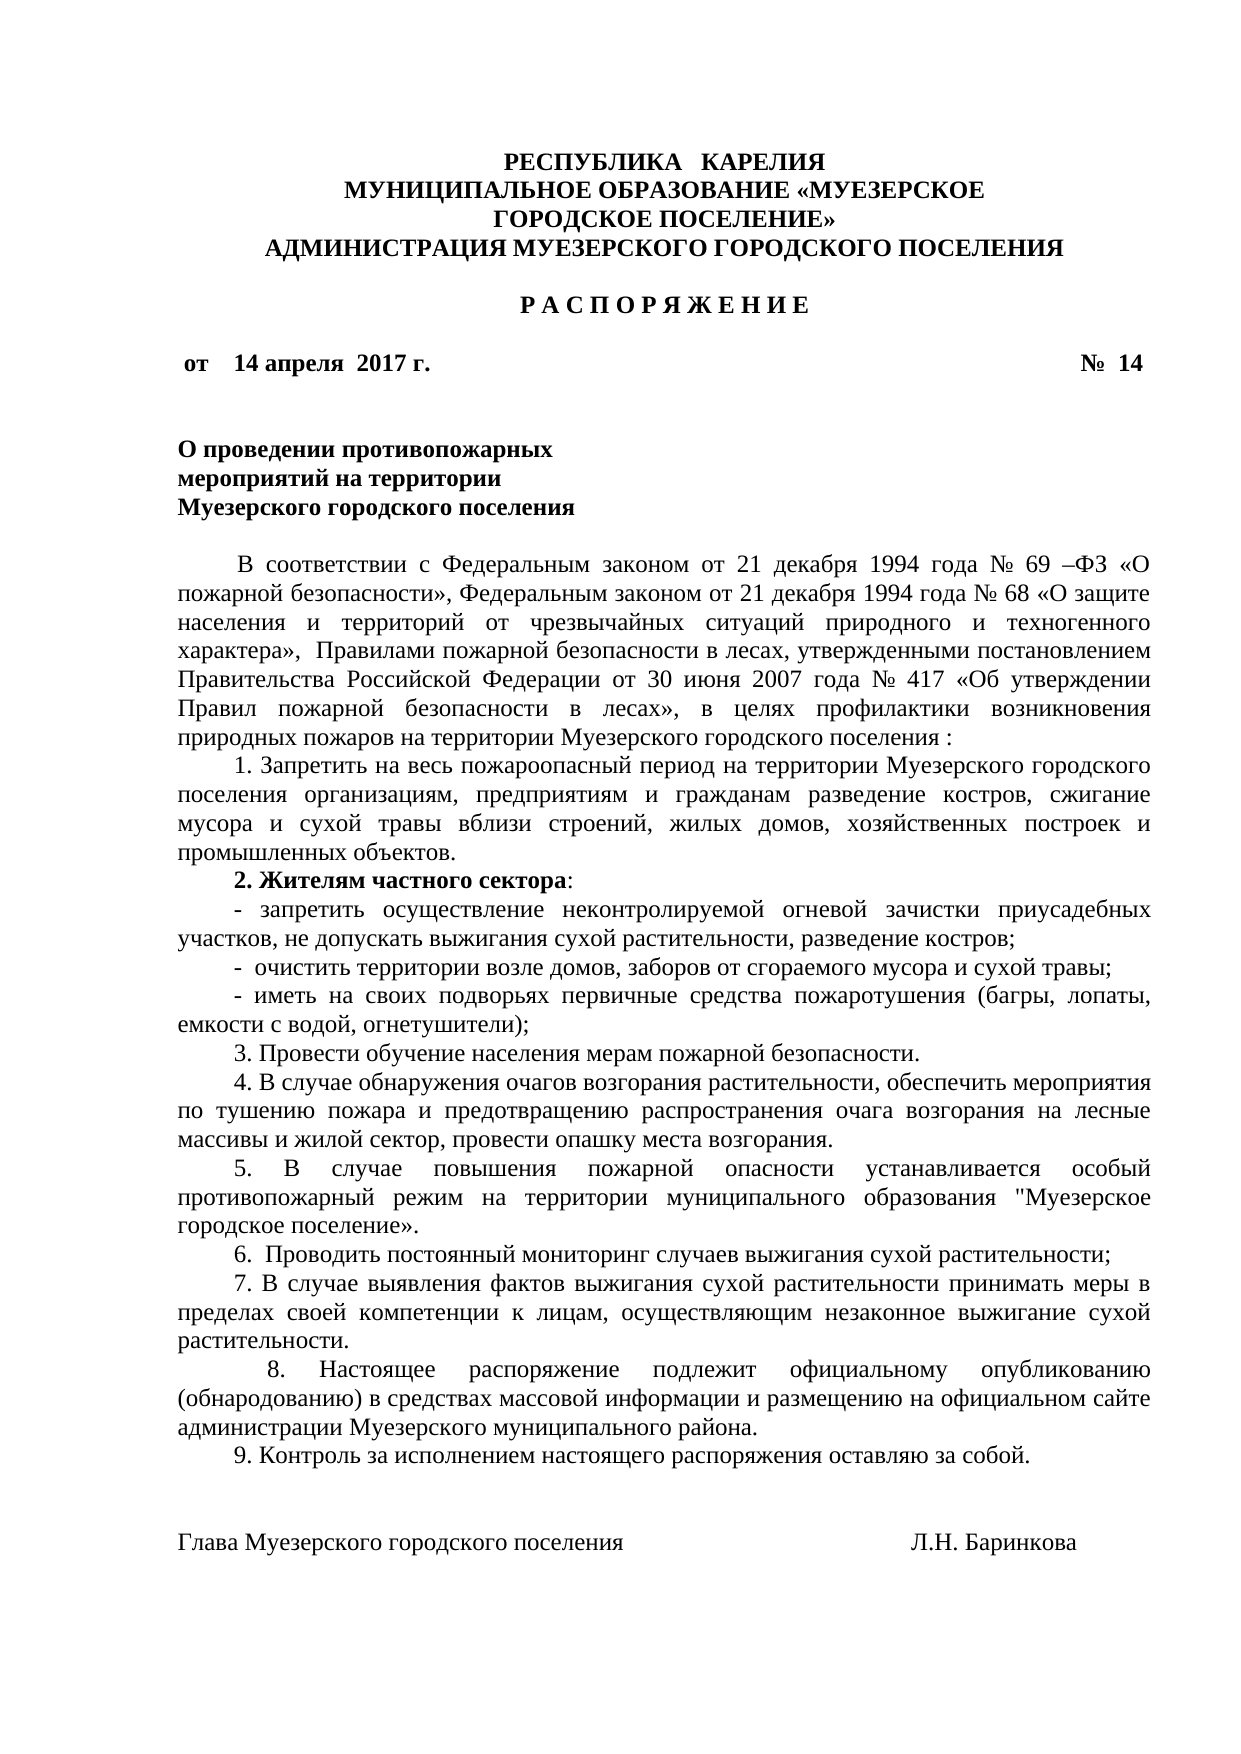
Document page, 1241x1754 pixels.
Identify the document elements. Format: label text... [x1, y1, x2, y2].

text Муезерского городского поселения [177, 492, 1152, 521]
text МУНИЦИПАЛЬНОЕ ОБРАЗОВАНИЕ «МУЕЗЕРСКОЕ [177, 176, 1152, 204]
text АДМИНИСТРАЦИЯ МУЕЗЕРСКОГО ГОРОДСКОГО ПОСЕЛЕНИЯ [177, 233, 1152, 262]
text 8. Настоящее распоряжение подлежит официальному опубликованию (обнародованию) в средствах массовой информации и размещению на официальном сайте администрации Муезерского муниципального района. [177, 1354, 1152, 1441]
text - очистить территории возле домов, заборов от сгораемого мусора и сухой травы; [177, 952, 1152, 981]
text Глава Муезерского городского поселения Л.Н. Баринкова [177, 1527, 1152, 1556]
text 1. Запретить на весь пожароопасный период на территории Муезерского городского поселения организациям, предприятиям и гражданам разведение костров, сжигание мусора и сухой травы вблизи строений, жилых домов, хозяйственных построек и промышленных объектов. [177, 751, 1152, 866]
text 5. В случае повышения пожарной опасности устанавливается особый противопожарный режим на территории муниципального образования "Муезерское городское поселение». [177, 1153, 1152, 1239]
text 6. Проводить постоянный мониторинг случаев выжигания сухой растительности; [177, 1239, 1152, 1268]
text 2. Жителям частного сектора: [177, 866, 1152, 894]
text ГОРОДСКОЕ ПОСЕЛЕНИЕ» [177, 204, 1152, 233]
text мероприятий на территории [177, 463, 1152, 492]
text - запретить осуществление неконтролируемой огневой зачистки приусадебных участков, не допускать выжигания сухой растительности, разведение костров; [177, 894, 1152, 952]
text - иметь на своих подворьях первичные средства пожаротушения (багры, лопаты, емкости с водой, огнетушители); [177, 981, 1152, 1038]
text В соответствии с Федеральным законом от 21 декабря 1994 года № 69 –ФЗ «О пожарной безопасности», Федеральным законом от 21 декабря 1994 года № 68 «О защите населения и территорий от чрезвычайных ситуаций природного и техногенного характера», Правилами пожарной безопасности в лесах, утвержденными постановлением Правительства Российской Федерации от 30 июня 2007 года № 417 «Об утверждении Правил пожарной безопасности в лесах», в целях профилактики возникновения природных пожаров на территории Муезерского городского поселения : [177, 549, 1152, 751]
text 3. Провести обучение населения мерам пожарной безопасности. [177, 1038, 1152, 1067]
text 9. Контроль за исполнением настоящего распоряжения оставляю за собой. [177, 1441, 1152, 1469]
text Р А С П О Р Я Ж Е Н И Е [177, 291, 1152, 319]
text 4. В случае обнаружения очагов возгорания растительности, обеспечить мероприятия по тушению пожара и предотвращению распространения очага возгорания на лесные массивы и жилой сектор, провести опашку места возгорания. [177, 1067, 1152, 1153]
text РЕСПУБЛИКА КАРЕЛИЯ [177, 147, 1152, 176]
text О проведении противопожарных [177, 434, 1152, 463]
text от 14 апреля 2017 г. № 14 [177, 348, 1152, 377]
text 7. В случае выявления фактов выжигания сухой растительности принимать меры в пределах своей компетенции к лицам, осуществляющим незаконное выжигание сухой растительности. [177, 1268, 1152, 1354]
